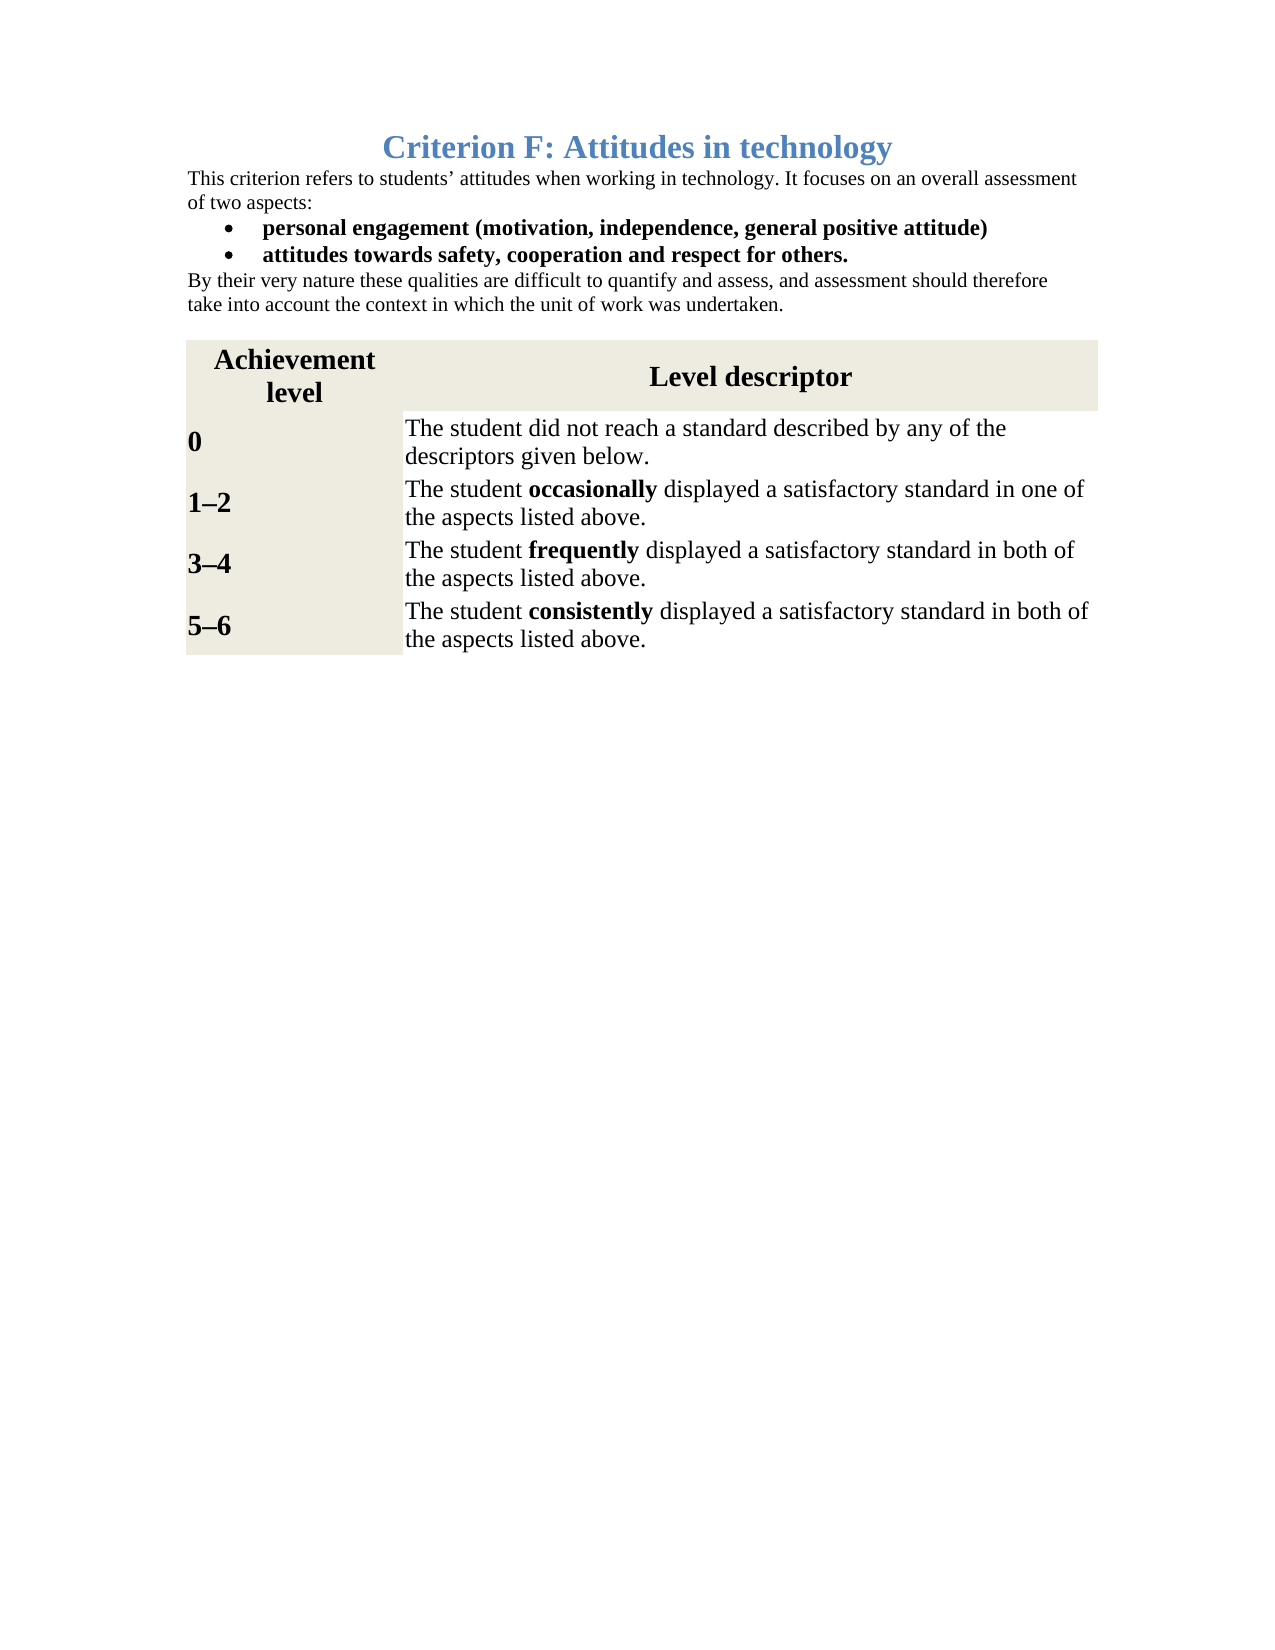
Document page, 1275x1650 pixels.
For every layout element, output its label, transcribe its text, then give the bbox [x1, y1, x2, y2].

text By their very nature these qualities are difficult to quantify and assess, and assessment should therefore take into account the context in which the unit of work was undertaken. [187, 268, 1087, 316]
text Criterion F: Attitudes in technology [187, 128, 1087, 166]
table_cell The student did not reach a standard described by any of the descriptors given below. [403, 411, 1098, 472]
list personal engagement (motivation, independence, general positive attitude) [225, 214, 1087, 241]
table_cell The student occasionally displayed a satisfactory standard in one of the aspects listed above. [403, 472, 1098, 533]
table_cell The student frequently displayed a satisfactory standard in both of the aspects listed above. [403, 533, 1098, 594]
table_cell 0 [186, 411, 403, 472]
table_cell 3–4 [186, 533, 403, 594]
table_cell The student consistently displayed a satisfactory standard in both of the aspects listed above. [403, 594, 1098, 655]
table_cell 1–2 [186, 472, 403, 533]
table_header Achievement level [186, 340, 403, 411]
table_header Level descriptor [403, 340, 1098, 411]
text This criterion refers to students’ attitudes when working in technology. It focuses on an overall assessment of two aspects: [187, 166, 1087, 214]
list attitudes towards safety, cooperation and respect for others. [225, 241, 1087, 267]
table_cell 5–6 [186, 594, 403, 655]
